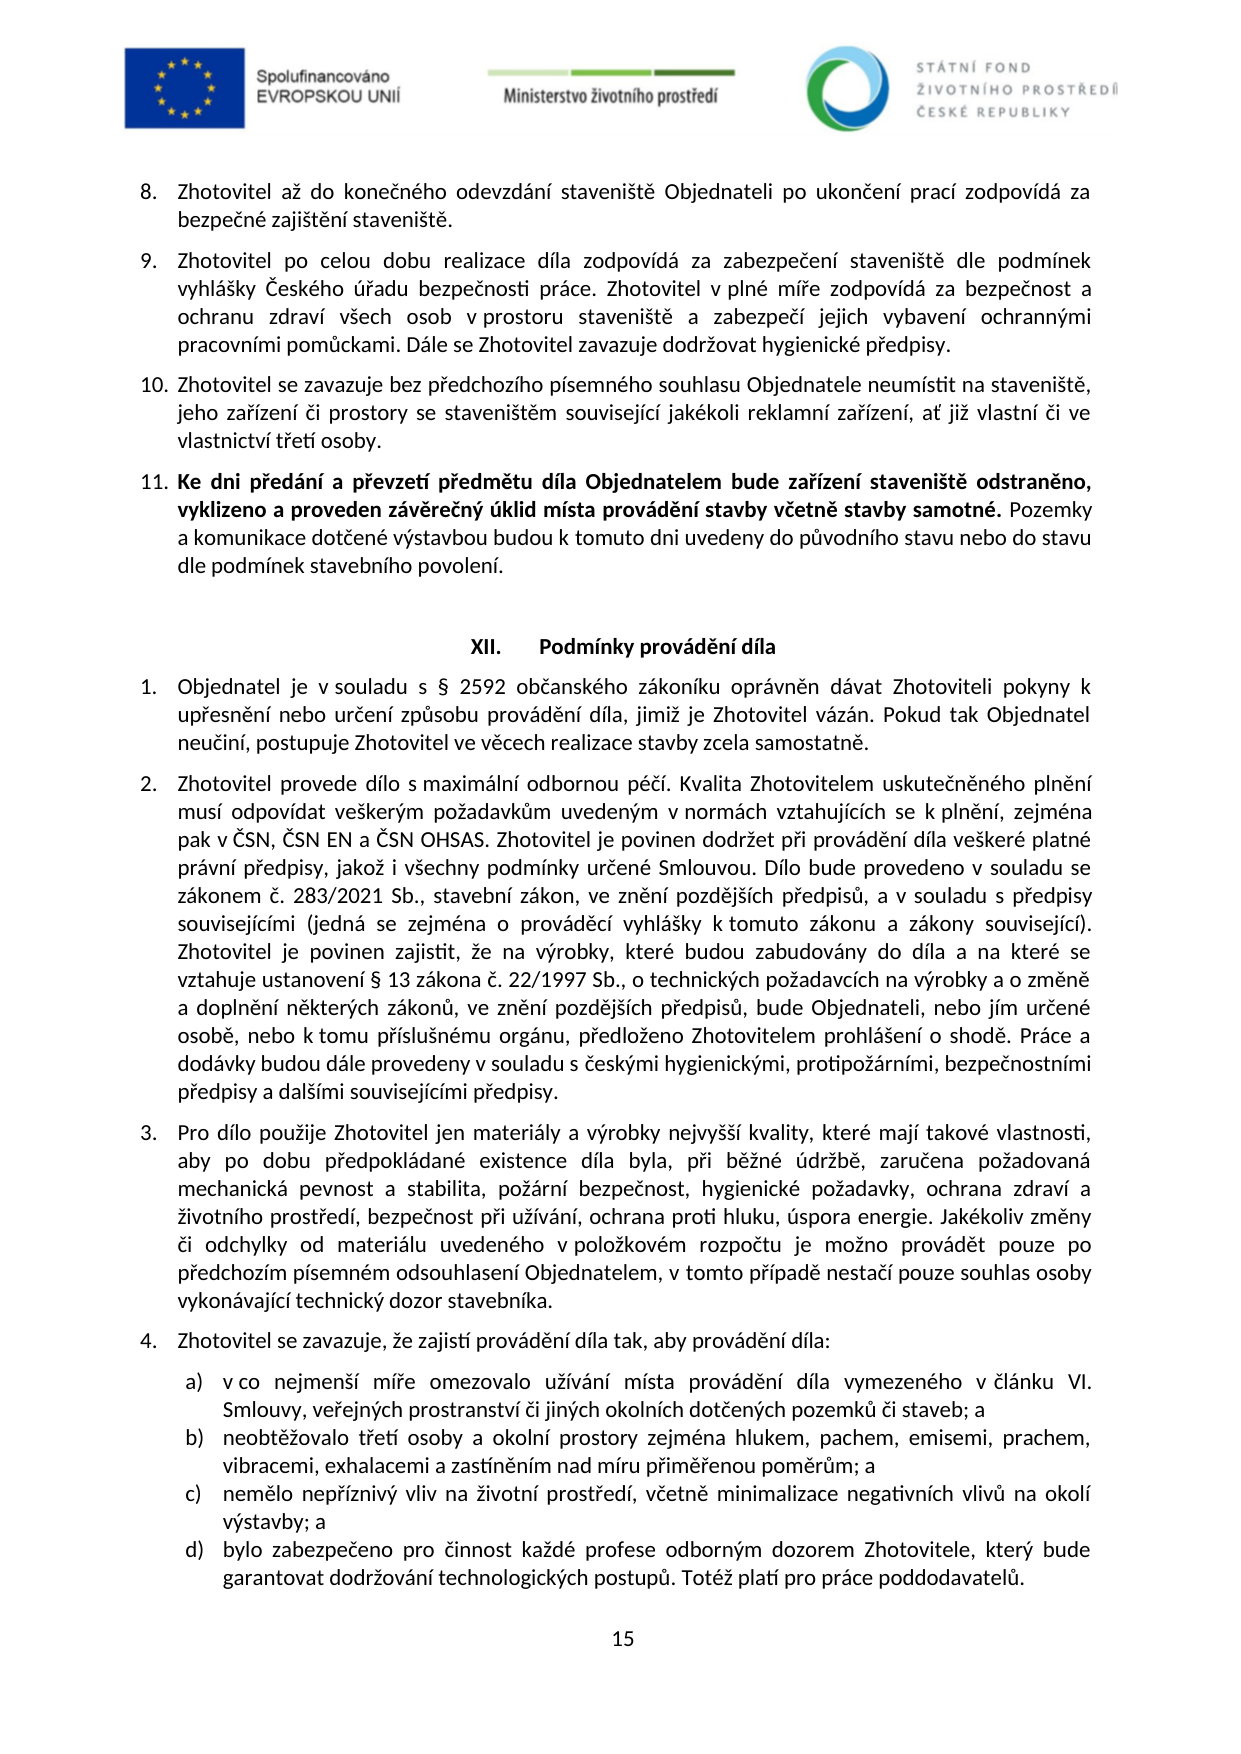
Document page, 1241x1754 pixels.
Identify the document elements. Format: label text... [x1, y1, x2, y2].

picture [122, 42, 1118, 136]
list Podmínky provádění díla [185, 632, 1092, 660]
list bylo zabezpečeno pro činnost každé profese odborným dozorem Zhotovitele, který bude garantovat dodržování technologických postupů. Totéž platí pro práce poddodavatelů. [185, 1535, 1092, 1591]
list Zhotovitel se zavazuje, že zajistí provádění díla tak, aby provádění díla: [140, 1326, 1092, 1354]
list Zhotovitel po celou dobu realizace díla zodpovídá za zabezpečení staveniště dle podmínek vyhlášky Českého úřadu bezpečnosti práce. Zhotovitel v plné míře zodpovídá za bezpečnost a ochranu zdraví všech osob v prostoru staveniště a zabezpečí jejich vybavení ochrannými pracovními pomůckami. Dále se Zhotovitel zavazuje dodržovat hygienické předpisy. [140, 246, 1092, 358]
list nemělo nepříznivý vliv na životní prostředí, včetně minimalizace negativních vlivů na okolí výstavby; a [185, 1479, 1092, 1535]
list Zhotovitel až do konečného odevzdání staveniště Objednateli po ukončení prací zodpovídá za bezpečné zajištění staveniště. [140, 177, 1092, 233]
list Zhotovitel provede dílo s maximální odbornou péčí. Kvalita Zhotovitelem uskutečněného plnění musí odpovídat veškerým požadavkům uvedeným v normách vztahujících se k plnění, zejména pak v ČSN, ČSN EN a ČSN OHSAS. Zhotovitel je povinen dodržet při provádění díla veškeré platné právní předpisy, jakož i všechny podmínky určené Smlouvou. Dílo bude provedeno v souladu se zákonem č. 283/2021 Sb., stavební zákon, ve znění pozdějších předpisů, a v souladu s předpisy souvisejícími (jedná se zejména o prováděcí vyhlášky k tomuto zákonu a zákony související). Zhotovitel je povinen zajistit, že na výrobky, které budou zabudovány do díla a na které se vztahuje ustanovení § 13 zákona č. 22/1997 Sb., o technických požadavcích na výrobky a o změně a doplnění některých zákonů, ve znění pozdějších předpisů, bude Objednateli, nebo jím určené osobě, nebo k tomu příslušnému orgánu, předloženo Zhotovitelem prohlášení o shodě. Práce a dodávky budou dále provedeny v souladu s českými hygienickými, protipožárními, bezpečnostními předpisy a dalšími souvisejícími předpisy. [140, 769, 1092, 1105]
list Pro dílo použije Zhotovitel jen materiály a výrobky nejvyšší kvality, které mají takové vlastnosti, aby po dobu předpokládané existence díla byla, při běžné údržbě, zaručena požadovaná mechanická pevnost a stabilita, požární bezpečnost, hygienické požadavky, ochrana zdraví a životního prostředí, bezpečnost při užívání, ochrana proti hluku, úspora energie. Jakékoliv změny či odchylky od materiálu uvedeného v položkovém rozpočtu je možno provádět pouze po předchozím písemném odsouhlasení Objednatelem, v tomto případě nestačí pouze souhlas osoby vykonávající technický dozor stavebníka. [140, 1118, 1092, 1314]
list Zhotovitel se zavazuje bez předchozího písemného souhlasu Objednatele neumístit na staveniště, jeho zařízení či prostory se staveništěm související jakékoli reklamní zařízení, ať již vlastní či ve vlastnictví třetí osoby. [140, 370, 1092, 454]
list Objednatel je v souladu s § 2592 občanského zákoníku oprávněn dávat Zhotoviteli pokyny k upřesnění nebo určení způsobu provádění díla, jimiž je Zhotovitel vázán. Pokud tak Objednatel neučiní, postupuje Zhotovitel ve věcech realizace stavby zcela samostatně. [140, 672, 1092, 757]
list neobtěžovalo třetí osoby a okolní prostory zejména hlukem, pachem, emisemi, prachem, vibracemi, exhalacemi a zastíněním nad míru přiměřenou poměrům; a [185, 1423, 1092, 1479]
list Ke dni předání a převzetí předmětu díla Objednatelem bude zařízení staveniště odstraněno, vyklizeno a proveden závěrečný úklid místa provádění stavby včetně stavby samotné. Pozemky a komunikace dotčené výstavbou budou k tomuto dni uvedeny do původního stavu nebo do stavu dle podmínek stavebního povolení. [140, 467, 1092, 579]
list v co nejmenší míře omezovalo užívání místa provádění díla vymezeného v článku VI. Smlouvy, veřejných prostranství či jiných okolních dotčených pozemků či staveb; a [185, 1367, 1092, 1423]
